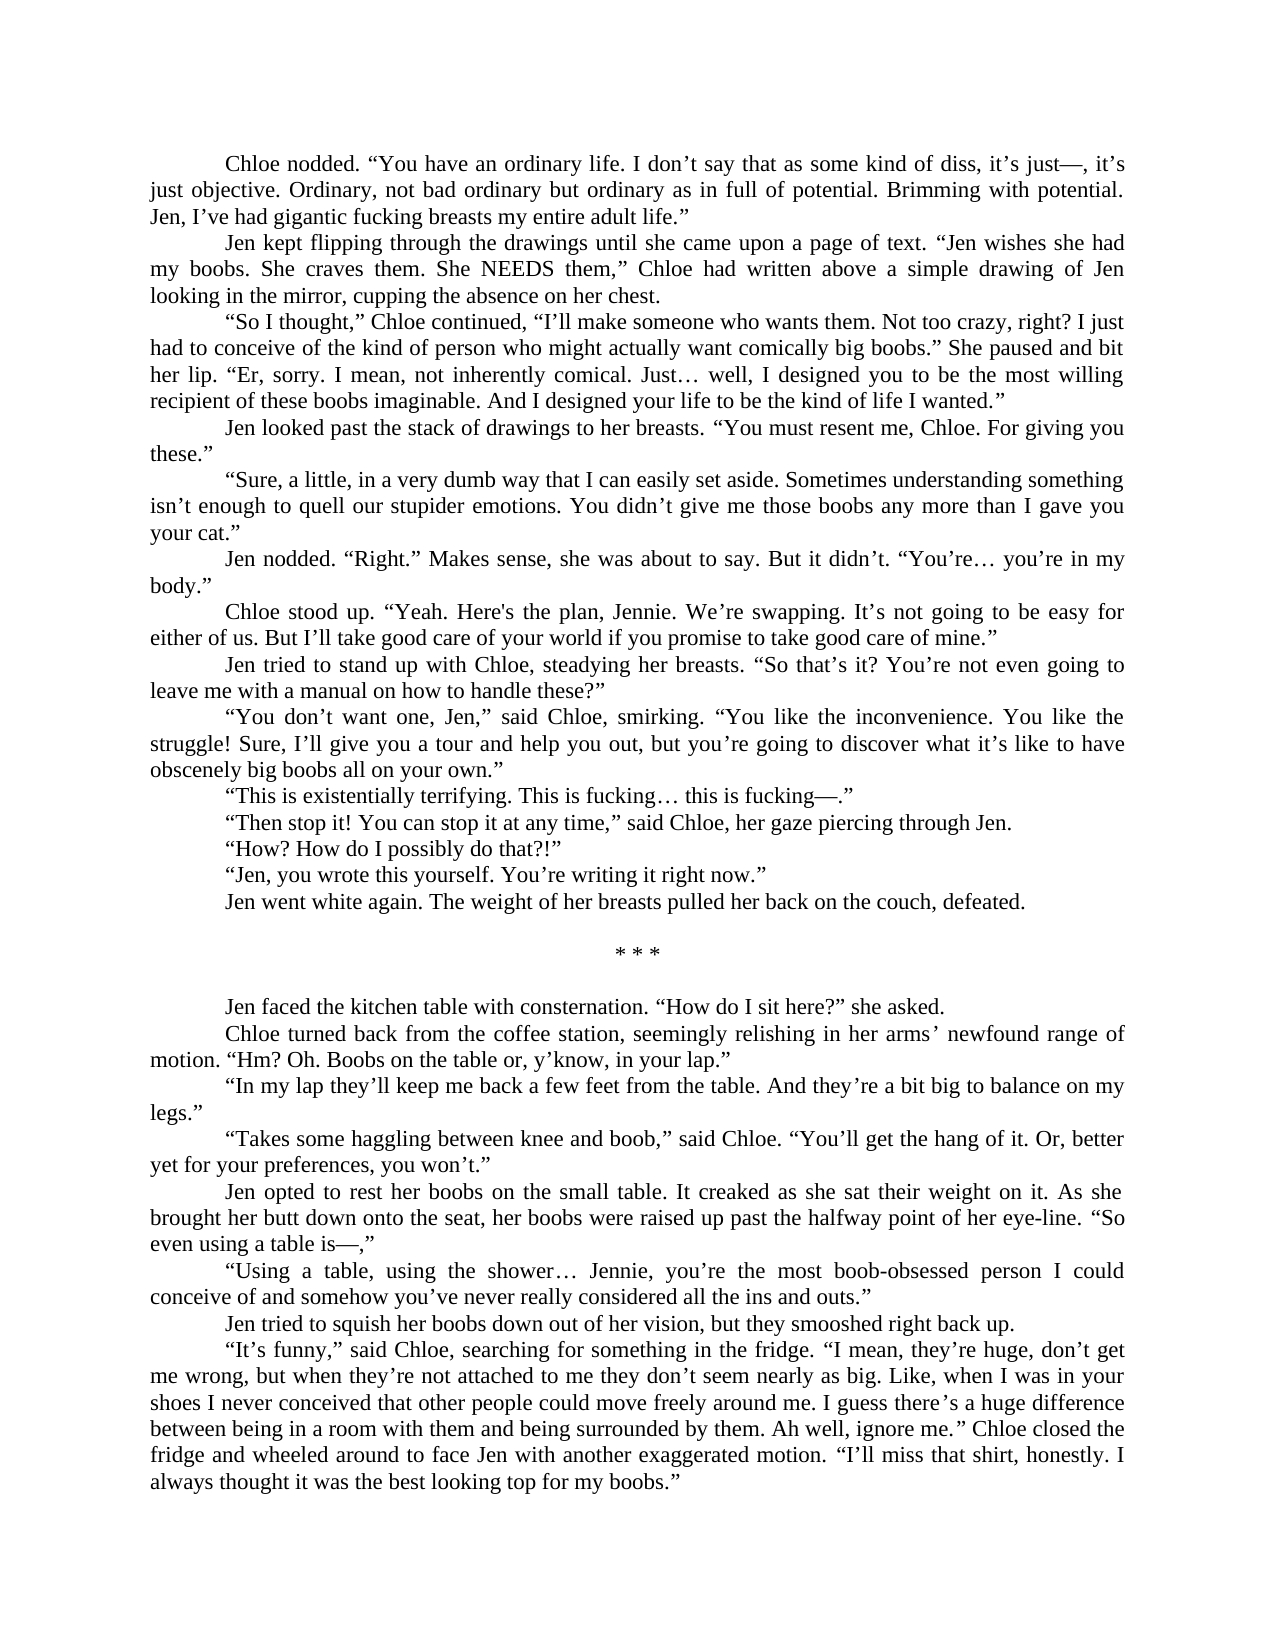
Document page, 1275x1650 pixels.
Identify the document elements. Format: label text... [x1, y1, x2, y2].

text Jen kept flipping through the drawings until she came upon a page of text. “Jen wishes she had my boobs. She craves them. She NEEDS them,” Chloe had written above a simple drawing of Jen looking in the mirror, cupping the absence on her chest. [150, 229, 1125, 308]
text “Using a table, using the shower… Jennie, you’re the most boob-obsessed person I could conceive of and somehow you’ve never really considered all the ins and outs.” [150, 1257, 1125, 1309]
text “Sure, a little, in a very dumb way that I can easily set aside. Sometimes understanding something isn’t enough to quell our stupider emotions. You didn’t give me those boobs any more than I gave you your cat.” [150, 466, 1125, 545]
text Jen faced the kitchen table with consternation. “How do I sit here?” she asked. [150, 993, 1125, 1020]
text “Jen, you wrote this yourself. You’re writing it right now.” [150, 862, 1125, 888]
text “This is existentially terrifying. This is fucking… this is fucking—.” [150, 782, 1125, 809]
text “So I thought,” Chloe continued, “I’ll make someone who wants them. Not too crazy, right? I just had to conceive of the kind of person who might actually want comically big boobs.” She paused and bit her lip. “Er, sorry. I mean, not inherently comical. Just… well, I designed you to be the most willing recipient of these boobs imaginable. And I designed your life to be the kind of life I wanted.” [150, 308, 1125, 413]
text Chloe stood up. “Yeah. Here's the plan, Jennie. We’re swapping. It’s not going to be easy for either of us. But I’ll take good care of your world if you promise to take good care of mine.” [150, 598, 1125, 651]
text “Then stop it! You can stop it at any time,” said Chloe, her gaze piercing through Jen. [150, 809, 1125, 835]
text * * * [150, 941, 1125, 967]
text Chloe turned back from the coffee station, seemingly relishing in her arms’ newfound range of motion. “Hm? Oh. Boobs on the table or, y’know, in your lap.” [150, 1020, 1125, 1072]
text Jen tried to stand up with Chloe, steadying her breasts. “So that’s it? You’re not even going to leave me with a manual on how to handle these?” [150, 651, 1125, 703]
text “You don’t want one, Jen,” said Chloe, smirking. “You like the inconvenience. You like the struggle! Sure, I’ll give you a tour and help you out, but you’re going to discover what it’s like to have obscenely big boobs all on your own.” [150, 703, 1125, 782]
text Jen opted to rest her boobs on the small table. It creaked as she sat their weight on it. As she brought her butt down onto the seat, her boobs were raised up past the halfway point of her eye-line. “So even using a table is—,” [150, 1178, 1125, 1257]
text Jen tried to squish her boobs down out of her vision, but they smooshed right back up. [150, 1309, 1125, 1336]
text “In my lap they’ll keep me back a few feet from the table. And they’re a bit big to balance on my legs.” [150, 1072, 1125, 1125]
text “How? How do I possibly do that?!” [150, 835, 1125, 862]
text Jen went white again. The weight of her breasts pulled her back on the couch, defeated. [150, 888, 1125, 914]
text “Takes some haggling between knee and boob,” said Chloe. “You’ll get the hang of it. Or, better yet for your preferences, you won’t.” [150, 1125, 1125, 1178]
text Jen looked past the stack of drawings to her breasts. “You must resent me, Chloe. For giving you these.” [150, 413, 1125, 466]
text Chloe nodded. “You have an ordinary life. I don’t say that as some kind of diss, it’s just—, it’s just objective. Ordinary, not bad ordinary but ordinary as in full of potential. Brimming with potential. Jen, I’ve had gigantic fucking breasts my entire adult life.” [150, 150, 1125, 229]
text Jen nodded. “Right.” Makes sense, she was about to say. But it didn’t. “You’re… you’re in my body.” [150, 545, 1125, 598]
text “It’s funny,” said Chloe, searching for something in the fridge. “I mean, they’re huge, don’t get me wrong, but when they’re not attached to me they don’t seem nearly as big. Like, when I was in your shoes I never conceived that other people could move freely around me. I guess there’s a huge difference between being in a room with them and being surrounded by them. Ah well, ignore me.” Chloe closed the fridge and wheeled around to face Jen with another exaggerated motion. “I’ll miss that shirt, honestly. I always thought it was the best looking top for my boobs.” [150, 1336, 1125, 1494]
